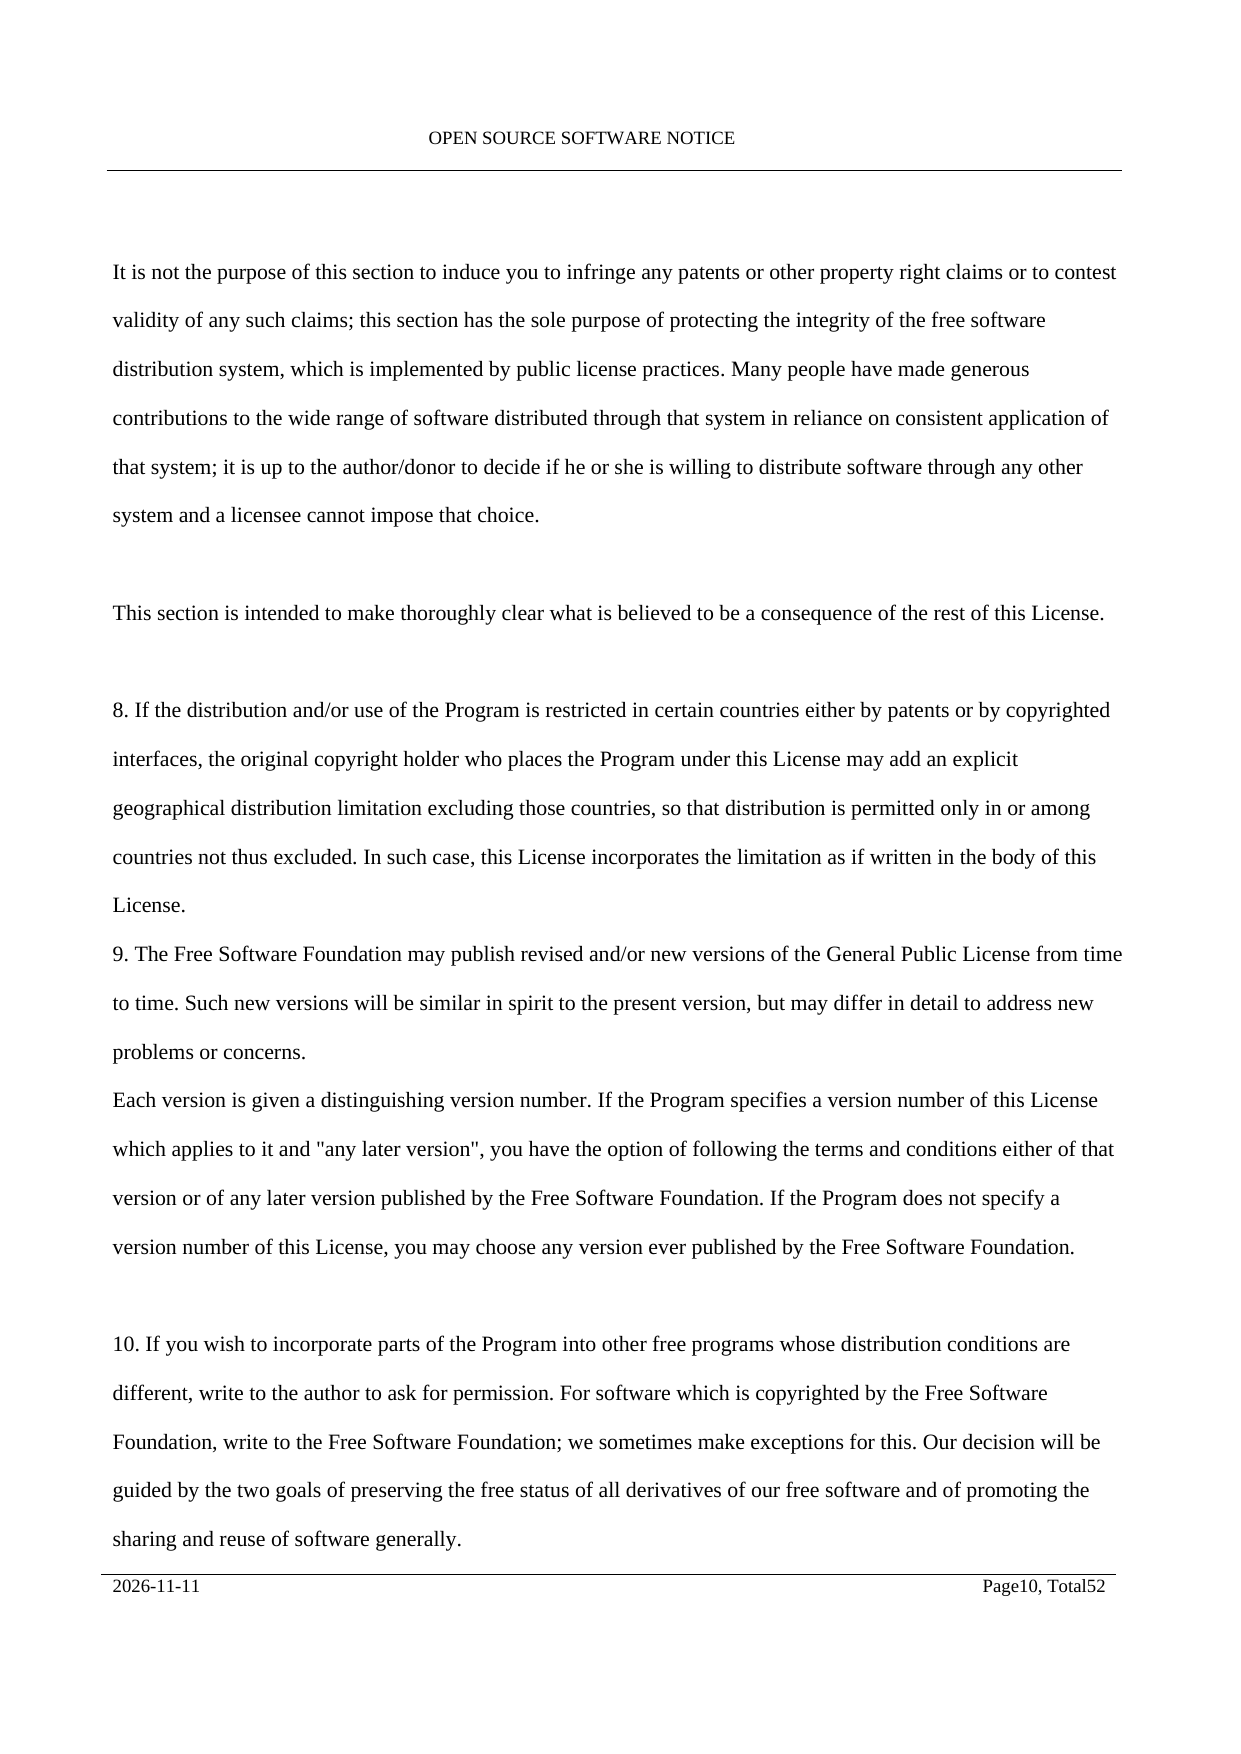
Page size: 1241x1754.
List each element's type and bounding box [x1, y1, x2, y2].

text [112, 206, 1128, 1555]
